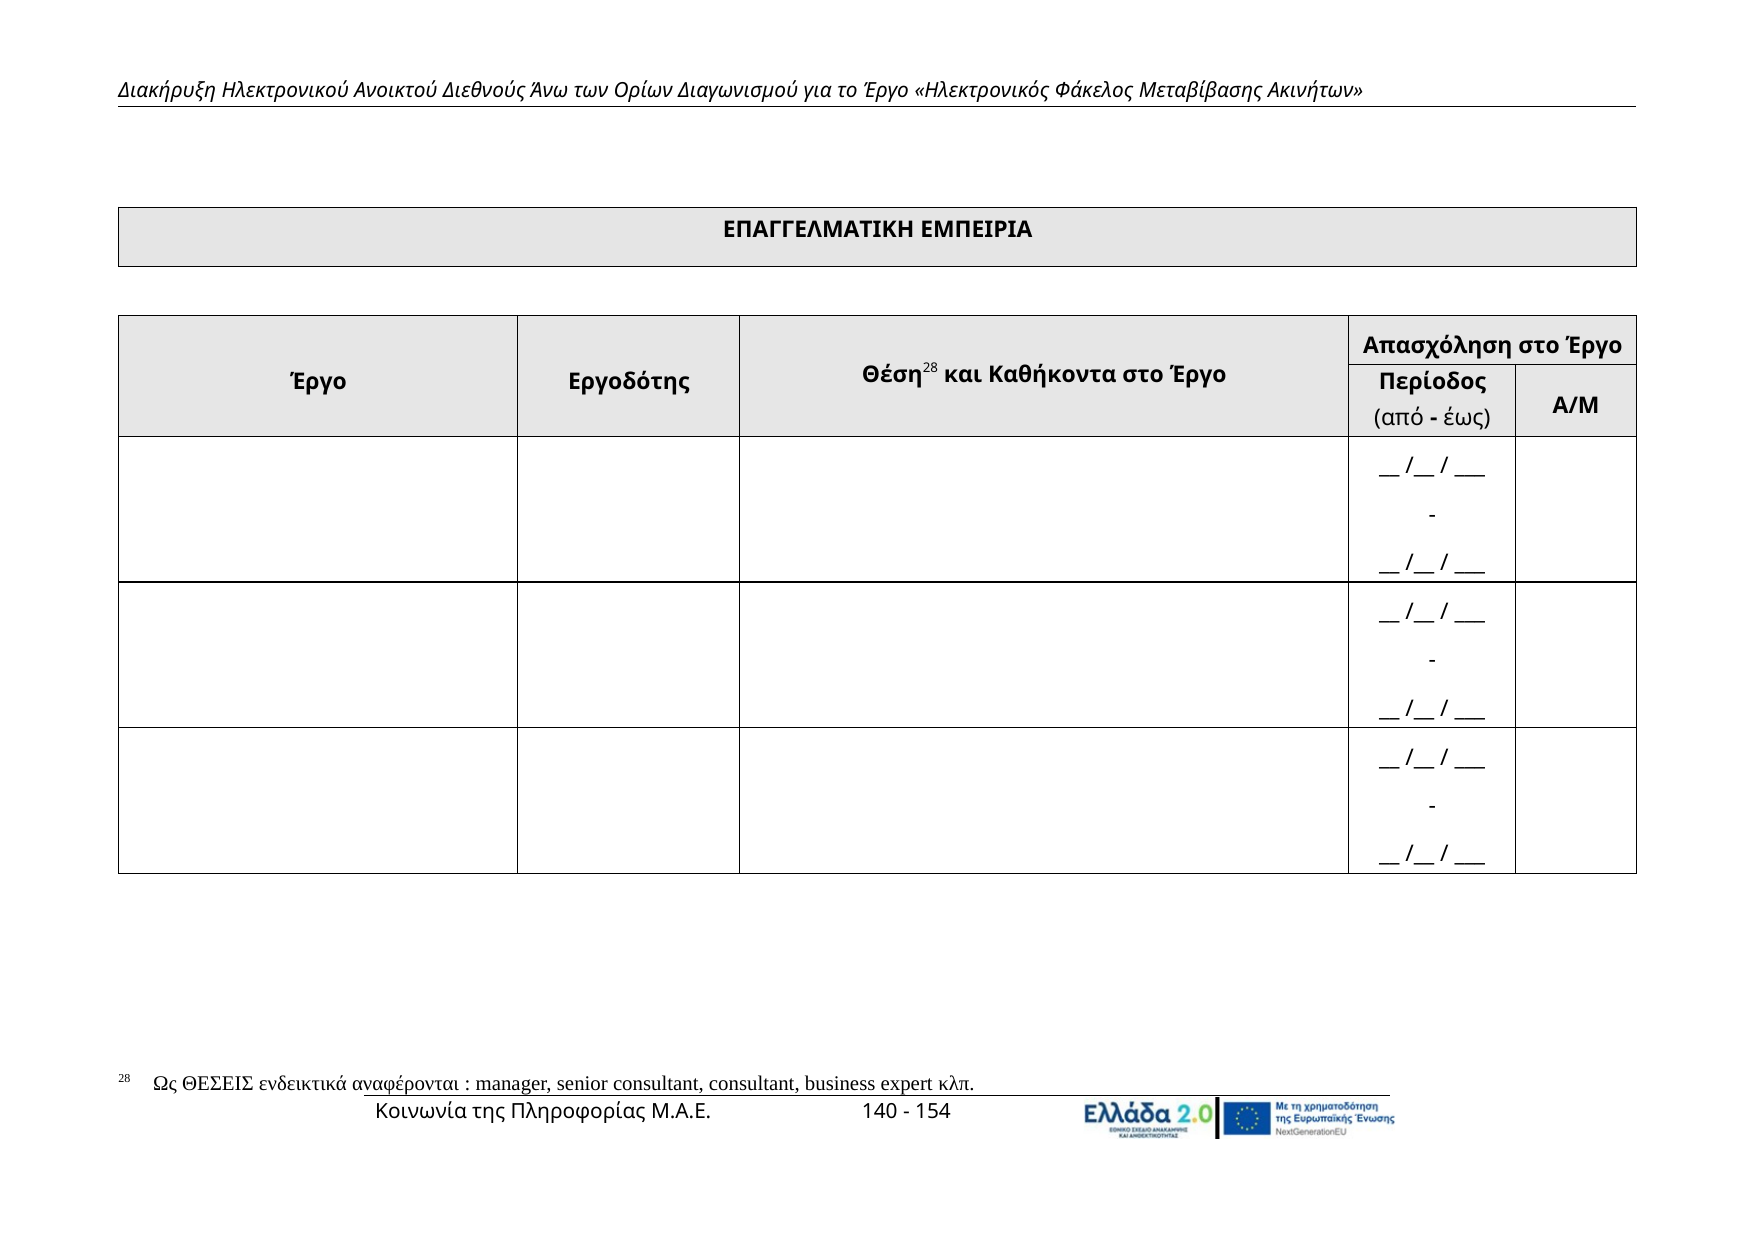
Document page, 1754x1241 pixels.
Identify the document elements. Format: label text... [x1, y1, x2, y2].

table_cell __ /__ / ___ - __ /__ / ___ [1349, 583, 1515, 727]
table_cell [119, 728, 517, 872]
table_header Θέση και Καθήκοντα στο Έργο [740, 316, 1348, 436]
table_cell [740, 437, 1348, 581]
table_cell [1516, 437, 1636, 581]
table_cell [119, 583, 517, 727]
table_cell [518, 437, 739, 581]
table_cell [1516, 583, 1636, 727]
table_header Απασχόληση στο Έργο [1349, 316, 1636, 364]
table_cell [119, 437, 517, 581]
table_header Εργοδότης [518, 316, 739, 436]
table_cell Α/Μ [1516, 365, 1636, 436]
table_cell __ /__ / ___ - __ /__ / ___ [1349, 728, 1515, 872]
table_cell [740, 583, 1348, 727]
picture [1083, 1097, 1400, 1139]
table_cell [740, 728, 1348, 872]
table_cell [518, 583, 739, 727]
table_header ΕΠΑΓΓΕΛΜΑΤΙΚΗ ΕΜΠΕΙΡΙΑ [119, 208, 1636, 266]
table_header Έργο [119, 316, 517, 436]
table_cell [1516, 728, 1636, 872]
table_cell [518, 728, 739, 872]
table_cell __ /__ / ___ - __ /__ / ___ [1349, 437, 1515, 581]
table_cell Περίοδος (από - έως) [1349, 365, 1515, 436]
